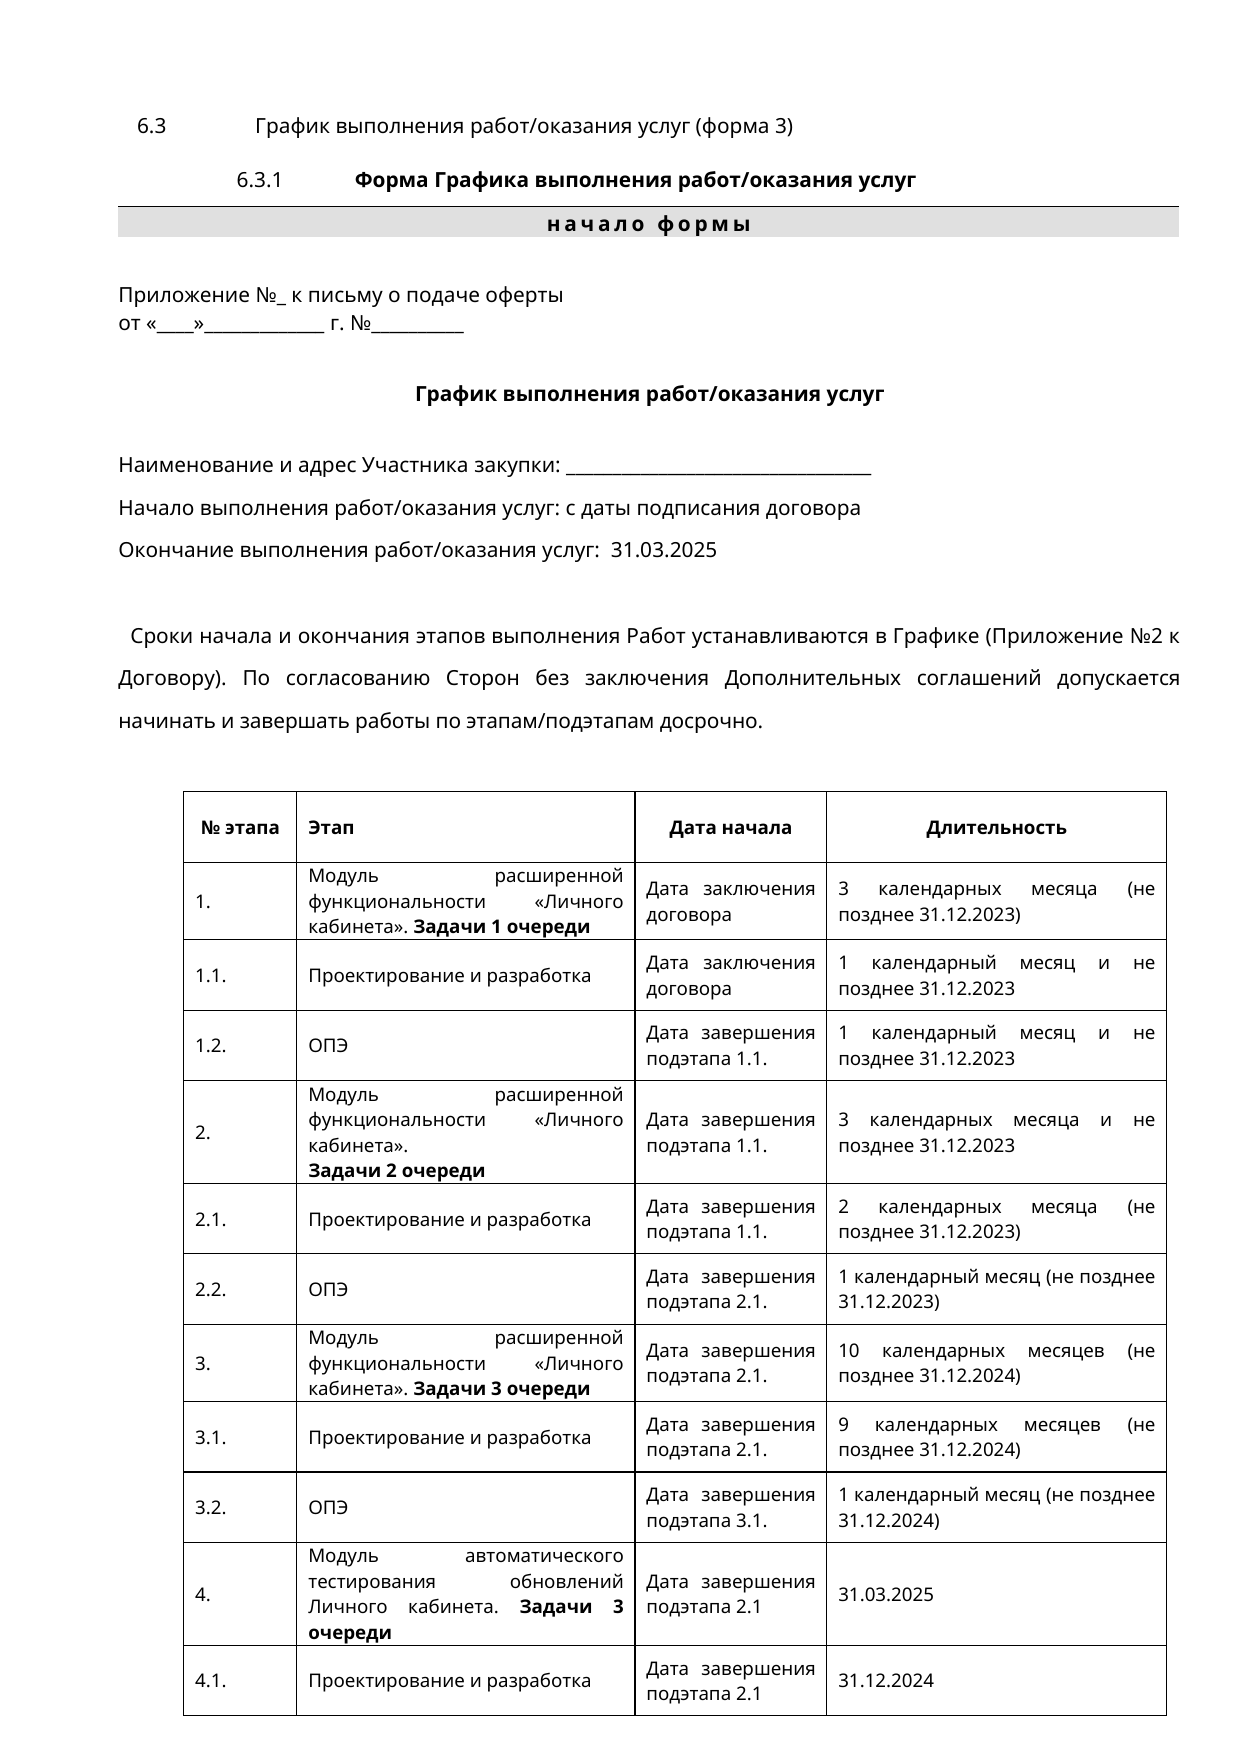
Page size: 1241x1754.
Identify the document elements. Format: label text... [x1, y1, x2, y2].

table_cell 1.1. [184, 940, 296, 1009]
table_header Длительность [827, 792, 1166, 862]
table_cell 4.1. [184, 1646, 296, 1715]
table_cell Проектирование и разработка [297, 940, 634, 1009]
subtitle График выполнения работ/оказания услуг (форма 3) [137, 111, 1181, 140]
table_header Этап [297, 792, 634, 862]
table_cell 1. [184, 863, 296, 939]
table_cell Дата заключения договора [636, 863, 826, 939]
table_cell 31.03.2025 [827, 1543, 1166, 1645]
table_cell Дата завершения подэтапа 2.1. [636, 1254, 826, 1323]
table_cell 1 календарный месяц (не позднее 31.12.2024) [827, 1473, 1166, 1542]
text Приложение №_ к письму о подаче оферты от «____»_____________ г. №__________ [118, 280, 1181, 337]
table_cell 3. [184, 1325, 296, 1401]
table_cell Модуль расширенной функциональности «Личного кабинета». Задачи 2 очереди [297, 1081, 634, 1183]
table_cell Дата завершения подэтапа 3.1. [636, 1473, 826, 1542]
table_cell Дата завершения подэтапа 2.1. [636, 1325, 826, 1401]
table_cell 1 календарный месяц и не позднее 31.12.2023 [827, 940, 1166, 1009]
table_cell 2. [184, 1081, 296, 1183]
text Наименование и адрес Участника закупки: _________________________________ [118, 450, 1181, 479]
table_cell 9 календарных месяцев (не позднее 31.12.2024) [827, 1402, 1166, 1471]
list Форма Графика выполнения работ/оказания услуг [236, 165, 1181, 193]
table_cell 1 календарный месяц и не позднее 31.12.2023 [827, 1011, 1166, 1080]
table_cell 1.2. [184, 1011, 296, 1080]
table_cell 2.1. [184, 1184, 296, 1253]
text начало формы [118, 207, 1179, 237]
table_cell ОПЭ [297, 1473, 634, 1542]
table_cell Модуль автоматического тестирования обновлений Личного кабинета. Задачи 3 очереди [297, 1543, 634, 1645]
table_cell Дата завершения подэтапа 2.1 [636, 1543, 826, 1645]
table_cell Модуль расширенной функциональности «Личного кабинета». Задачи 3 очереди [297, 1325, 634, 1401]
table_header Дата начала [636, 792, 826, 862]
table_cell ОПЭ [297, 1254, 634, 1323]
table_cell 3.1. [184, 1402, 296, 1471]
table_cell Дата заключения договора [636, 940, 826, 1009]
table_cell Модуль расширенной функциональности «Личного кабинета». Задачи 1 очереди [297, 863, 634, 939]
table_cell 2.2. [184, 1254, 296, 1323]
table_cell Дата завершения подэтапа 2.1. [636, 1402, 826, 1471]
table_cell Дата завершения подэтапа 1.1. [636, 1081, 826, 1183]
table_header № этапа [184, 792, 296, 862]
table_cell 3 календарных месяца (не позднее 31.12.2023) [827, 863, 1166, 939]
table_cell 10 календарных месяцев (не позднее 31.12.2024) [827, 1325, 1166, 1401]
text Сроки начала и окончания этапов выполнения Работ устанавливаются в Графике (Приложение №2 к Договору). По согласованию Сторон без заключения Дополнительных соглашений допускается начинать и завершать работы по этапам/подэтапам досрочно. [118, 621, 1181, 734]
text График выполнения работ/оказания услуг [118, 379, 1181, 408]
text Окончание выполнения работ/оказания услуг: 31.03.2025 [118, 536, 1181, 564]
table_cell 3 календарных месяца и не позднее 31.12.2023 [827, 1081, 1166, 1183]
table_cell Дата завершения подэтапа 1.1. [636, 1184, 826, 1253]
table_cell 31.12.2024 [827, 1646, 1166, 1715]
table_cell Проектирование и разработка [297, 1184, 634, 1253]
table_cell 2 календарных месяца (не позднее 31.12.2023) [827, 1184, 1166, 1253]
table_cell 1 календарный месяц (не позднее 31.12.2023) [827, 1254, 1166, 1323]
table_cell Дата завершения подэтапа 1.1. [636, 1011, 826, 1080]
table_cell Дата завершения подэтапа 2.1 [636, 1646, 826, 1715]
table_cell 4. [184, 1543, 296, 1645]
table_cell 3.2. [184, 1473, 296, 1542]
text Начало выполнения работ/оказания услуг: с даты подписания договора [118, 493, 1181, 521]
table_cell ОПЭ [297, 1011, 634, 1080]
table_cell Проектирование и разработка [297, 1402, 634, 1471]
table_cell Проектирование и разработка [297, 1646, 634, 1715]
